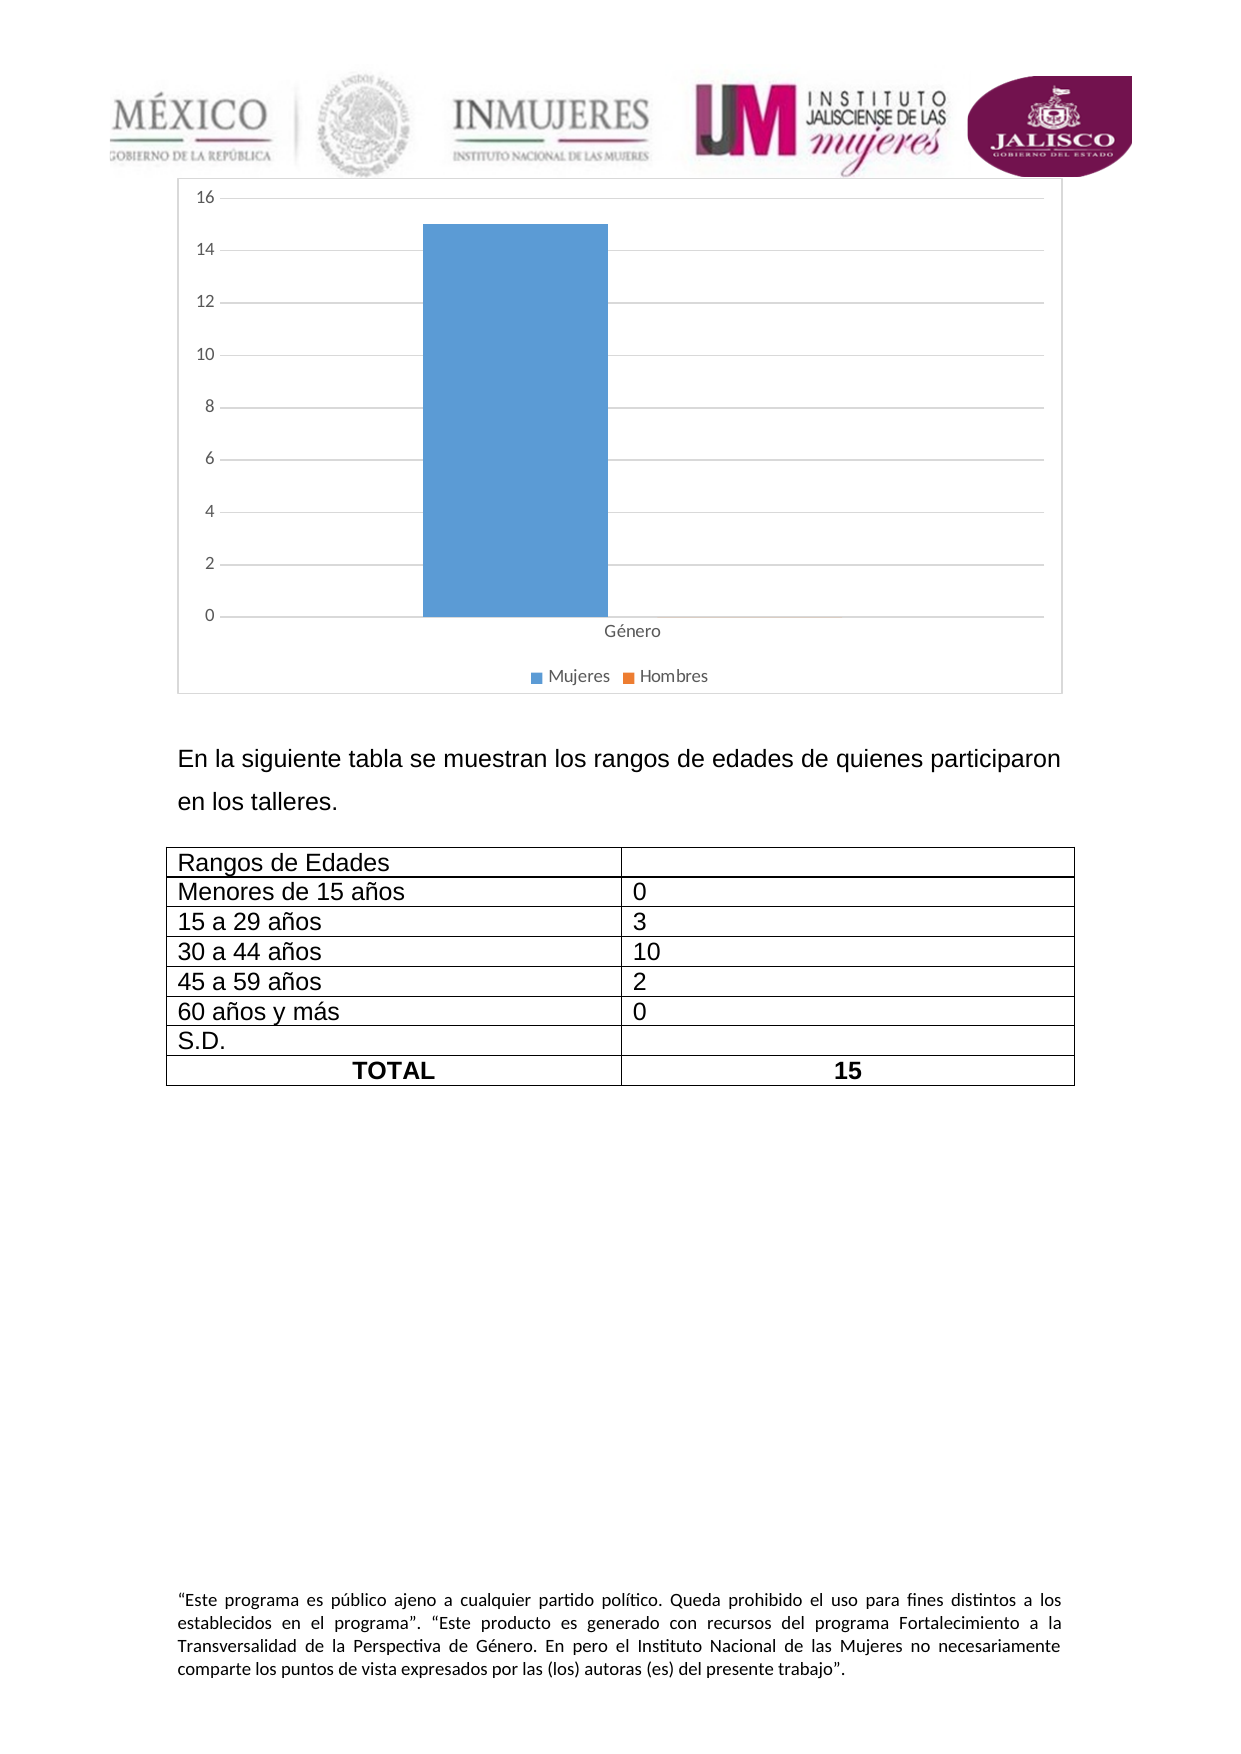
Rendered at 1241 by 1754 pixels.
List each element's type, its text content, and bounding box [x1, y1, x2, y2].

table_cell 15 a 29 años [167, 907, 621, 936]
text En la siguiente tabla se muestran los rangos de edades de quienes participaron en los talleres. [177, 744, 1063, 816]
table_header Rangos de Edades [167, 848, 621, 876]
table_cell [622, 1026, 1074, 1055]
table_cell 2 [622, 967, 1074, 996]
table_header [622, 848, 1074, 876]
table_cell 15 [622, 1056, 1074, 1085]
table_cell 30 a 44 años [167, 937, 621, 966]
table_cell 60 años y más [167, 997, 621, 1025]
table_cell Menores de 15 años [167, 878, 621, 906]
table_cell S.D. [167, 1026, 621, 1055]
table_cell 45 a 59 años [167, 967, 621, 996]
table_cell 0 [622, 997, 1074, 1025]
picture [108, 64, 1132, 177]
table_cell TOTAL [167, 1056, 621, 1085]
table_cell 3 [622, 907, 1074, 936]
table_cell 0 [622, 878, 1074, 906]
table_cell 10 [622, 937, 1074, 966]
